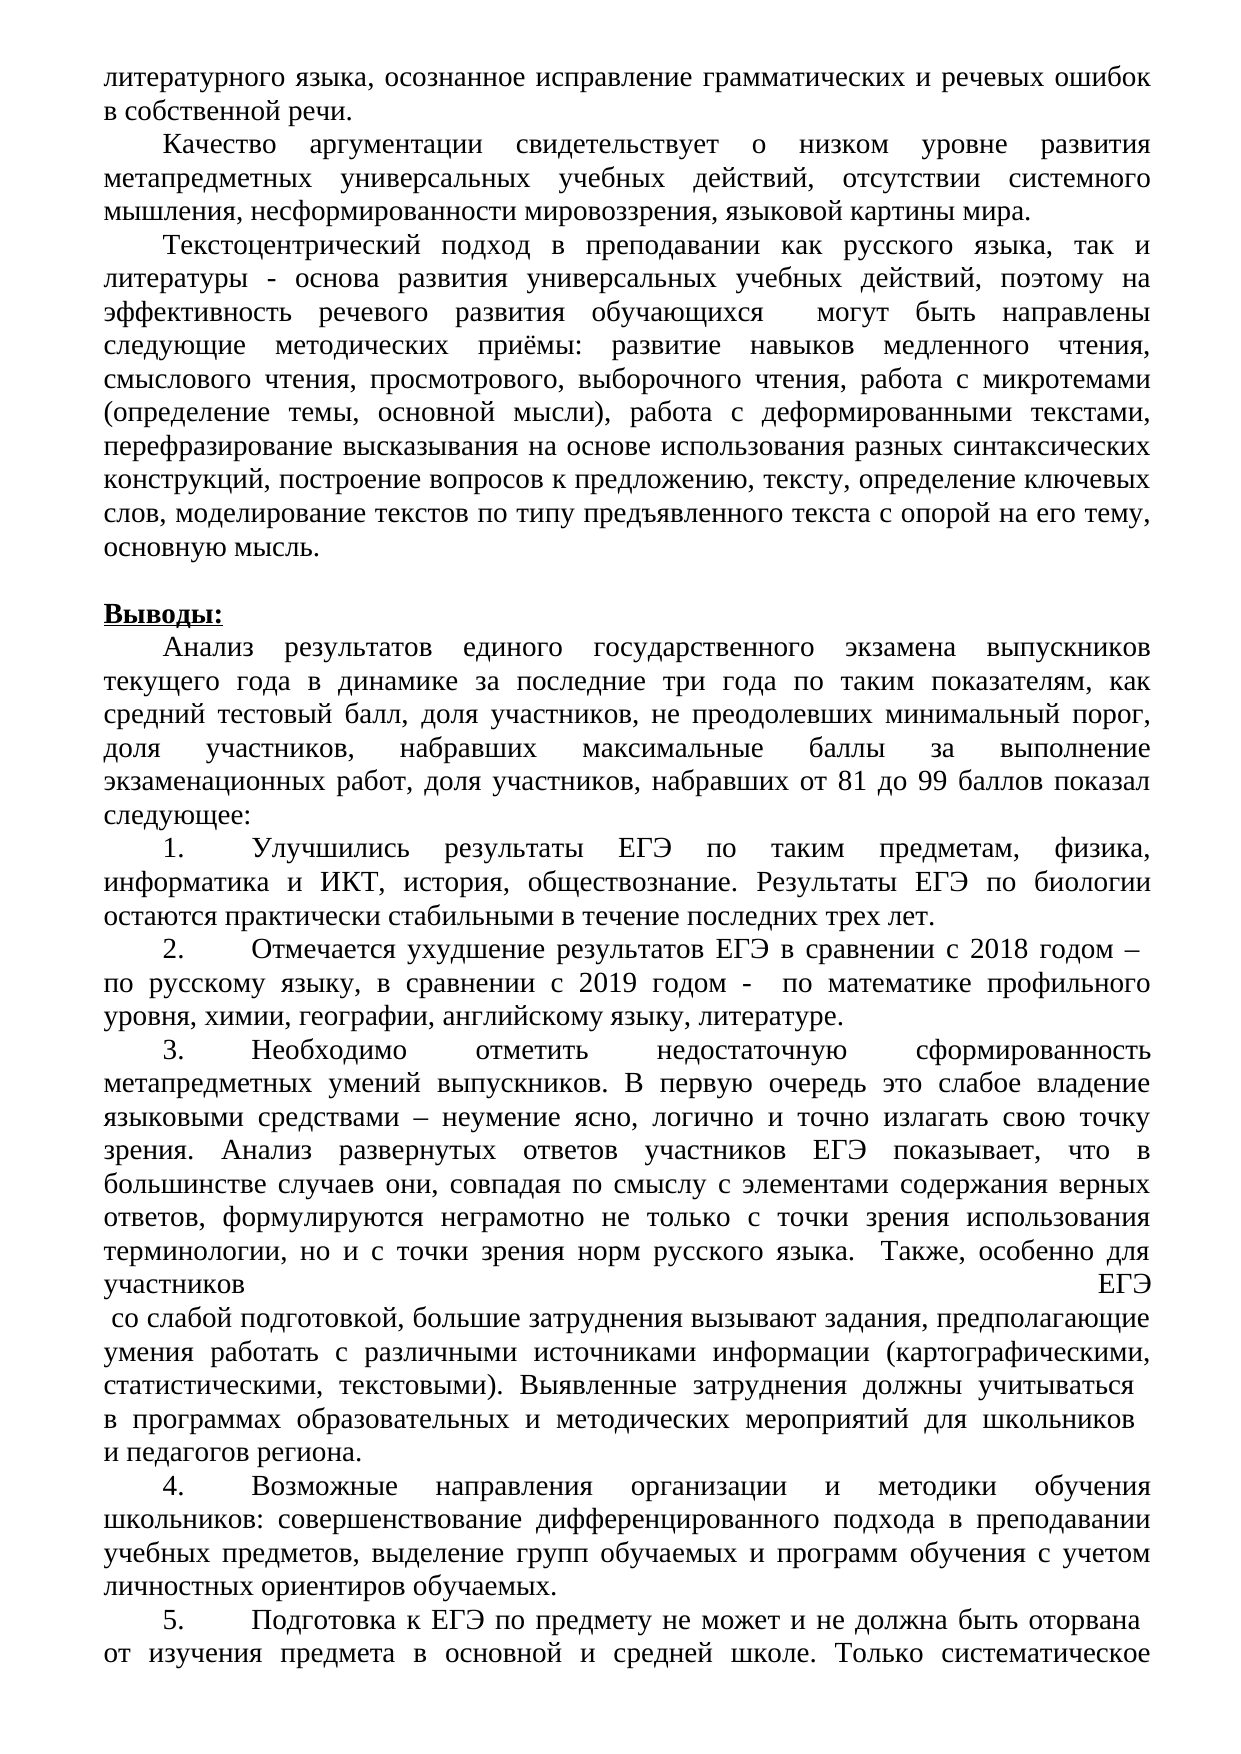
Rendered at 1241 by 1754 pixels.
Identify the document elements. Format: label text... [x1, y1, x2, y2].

list Текстоцентрический подход в преподавании как русского языка, так и литературы - основа развития универсальных учебных действий, поэтому на эффективность речевого развития обучающихся могут быть направлены следующие методических приёмы: развитие навыков медленного чтения, смыслового чтения, просмотрового, выборочного чтения, работа с микротемами (определение темы, основной мысли), работа с деформированными текстами, перефразирование высказывания на основе использования разных синтаксических конструкций, построение вопросов к предложению, тексту, определение ключевых слов, моделирование текстов по типу предъявленного текста с опорой на его тему, основную мысль. [103, 227, 1152, 562]
list Качество аргументации свидетельствует о низком уровне развития метапредметных универсальных учебных действий, отсутствии системного мышления, несформированности мировоззрения, языковой картины мира. [103, 126, 1152, 227]
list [103, 59, 1152, 126]
list Возможные направления организации и методики обучения школьников: совершенствование дифференцированного подхода в преподавании учебных предметов, выделение групп обучаемых и программ обучения с учетом личностных ориентиров обучаемых. [103, 1468, 1152, 1602]
text Анализ результатов единого государственного экзамена выпускников текущего года в динамике за последние три года по таким показателям, как средний тестовый балл, доля участников, не преодолевших минимальный порог, доля участников, набравших максимальные баллы за выполнение экзаменационных работ, доля участников, набравших от 81 до 99 баллов показал следующее: [103, 629, 1152, 831]
text Выводы: [103, 596, 1152, 629]
list Необходимо отметить недостаточную сформированность метапредметных умений выпускников. В первую очередь это слабое владение языковыми средствами – неумение ясно, логично и точно излагать свою точку зрения. Анализ развернутых ответов участников ЕГЭ показывает, что в большинстве случаев они, совпадая по смыслу с элементами содержания верных ответов, формулируются неграмотно не только с точки зрения использования терминологии, но и с точки зрения норм русского языка. Также, особенно для участников ЕГЭ со слабой подготовкой, большие затруднения вызывают задания, предполагающие умения работать с различными источниками информации (картографическими, статистическими, текстовыми). Выявленные затруднения должны учитываться в программах образовательных и методических мероприятий для школьников и педагогов региона. [103, 1032, 1152, 1468]
list Отмечается ухудшение результатов ЕГЭ в сравнении с 2018 годом – по русскому языку, в сравнении с 2019 годом - по математике профильного уровня, химии, географии, английскому языку, литературе. [103, 931, 1152, 1032]
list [103, 1602, 1152, 1669]
list Улучшились результаты ЕГЭ по таким предметам, физика, информатика и ИКТ, история, обществознание. Результаты ЕГЭ по биологии остаются практически стабильными в течение последних трех лет. [103, 831, 1152, 931]
